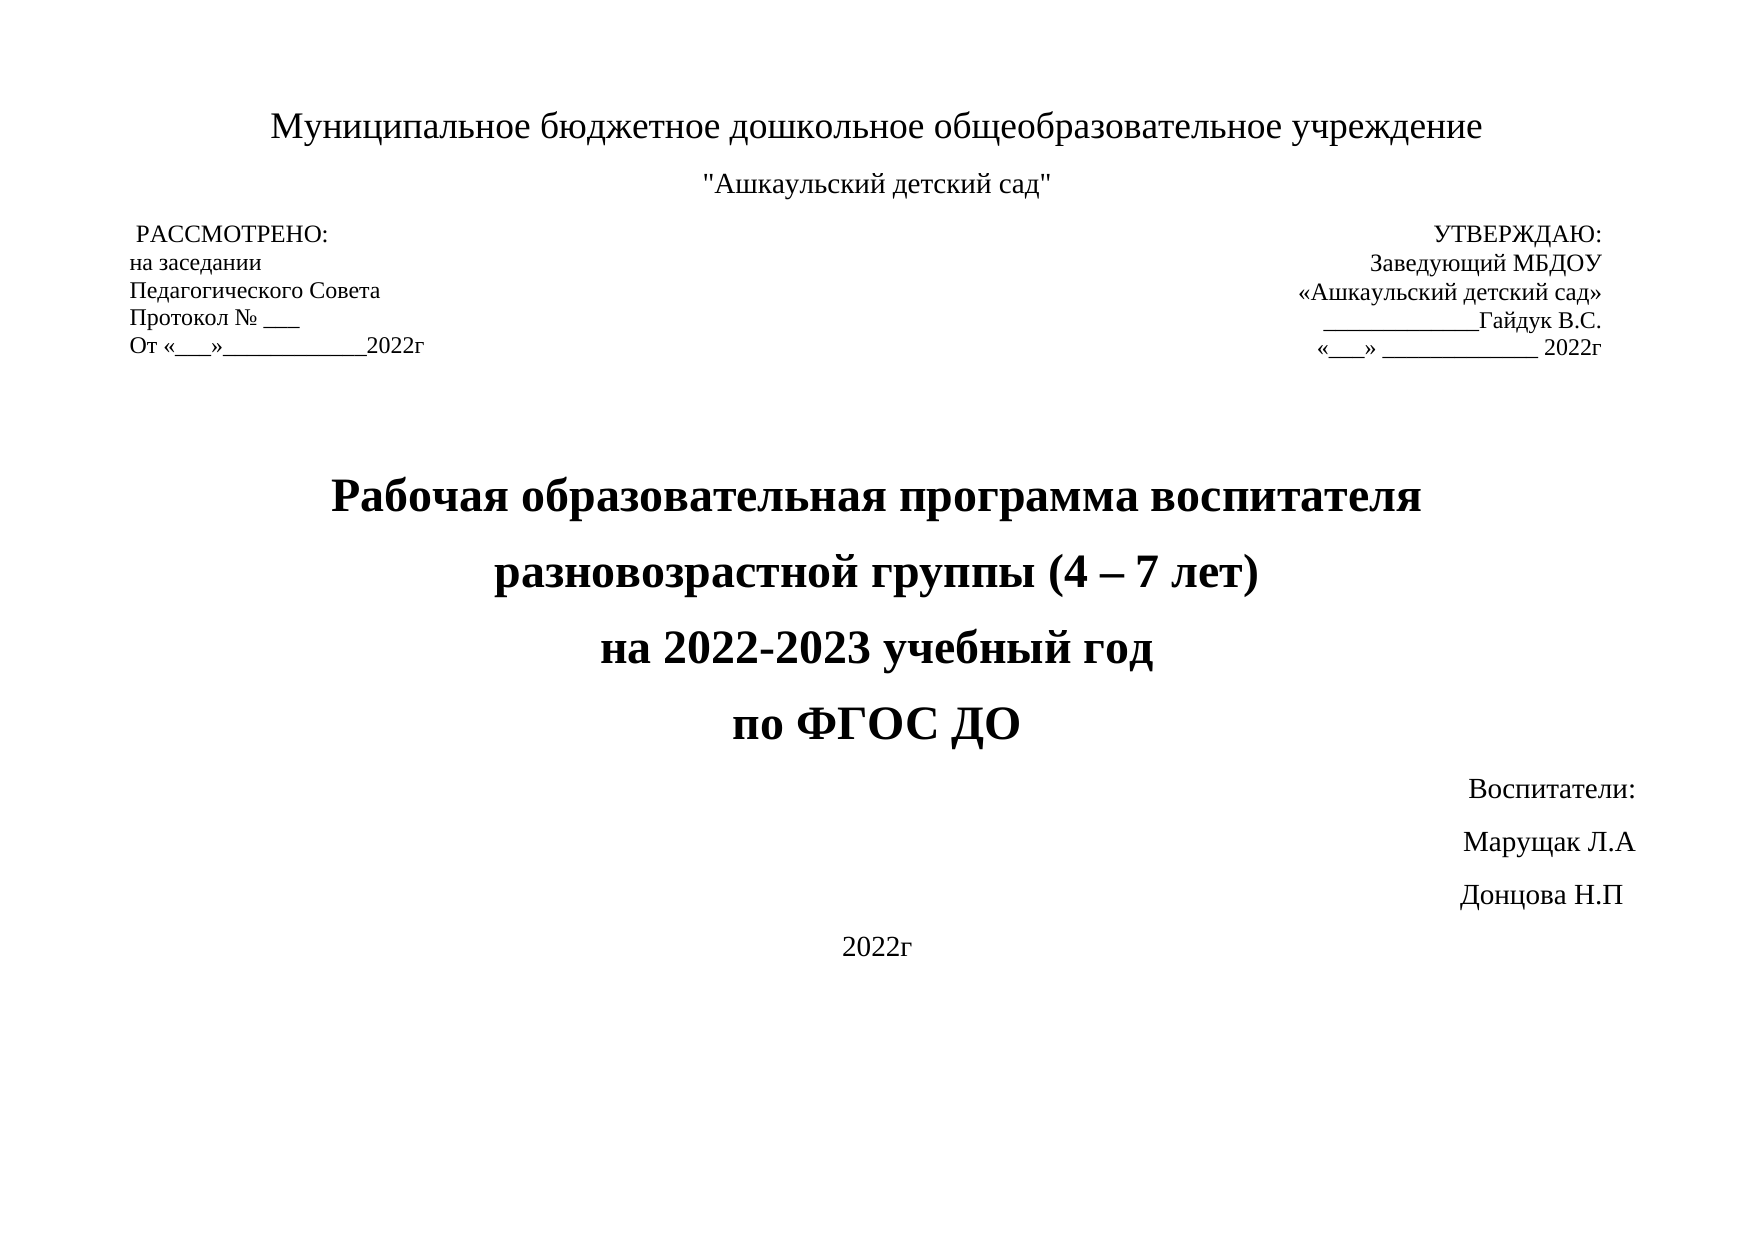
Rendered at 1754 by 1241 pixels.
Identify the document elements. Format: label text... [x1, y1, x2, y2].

text разновозрастной группы (4 – 7 лет) [118, 543, 1636, 598]
text по ФГОС ДО [118, 695, 1636, 750]
text Донцова Н.П [118, 877, 1636, 910]
table_header УТВЕРЖДАЮ: Заведующий МБДОУ «Ашкаульский детский сад» _____________Гайдук В.С. «___» _____________ 2022г [594, 220, 1613, 361]
text 2022г [118, 929, 1636, 963]
text Марущак Л.А [118, 824, 1636, 857]
text Муниципальное бюджетное дошкольное общеобразовательное учреждение [118, 103, 1636, 147]
text Воспитатели: [118, 771, 1636, 805]
text на 2022-2023 учебный год [118, 619, 1636, 674]
table_header [107, 220, 593, 361]
text "Ашкаульский детский сад" [118, 167, 1636, 200]
text Рабочая образовательная программа воспитателя [118, 467, 1636, 522]
